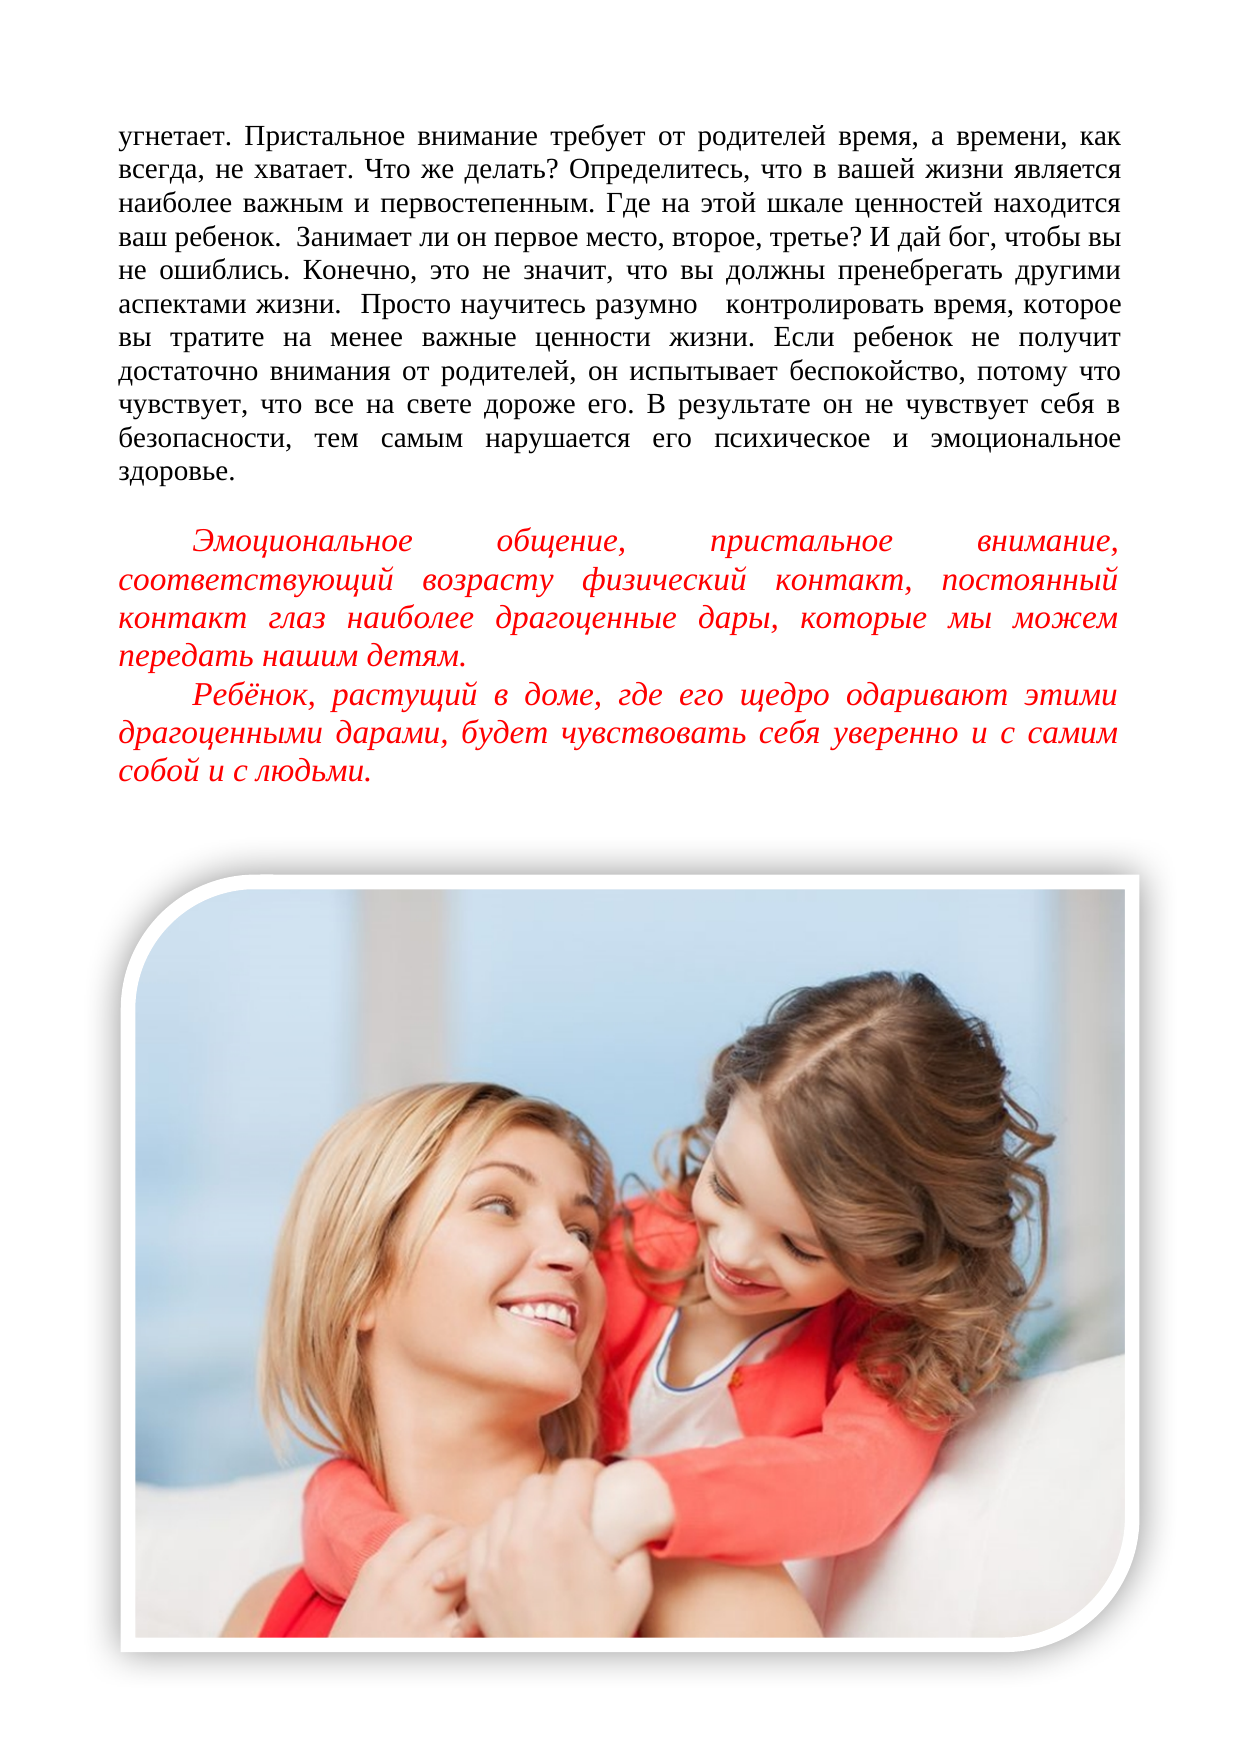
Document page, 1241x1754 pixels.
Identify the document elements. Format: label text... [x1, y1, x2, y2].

text Эмоциональное общение, пристальное внимание, соответствующий возрасту физический контакт, постоянный контакт глаз наиболее драгоценные дары, которые мы можем передать нашим детям. [118, 521, 1122, 674]
text Ребёнок, растущий в доме, где его щедро одаривают этими драгоценными дарами, будет чувствовать себя уверенно и с самим собой и с людьми. [118, 674, 1122, 789]
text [118, 118, 1122, 487]
picture [136, 890, 1124, 1637]
